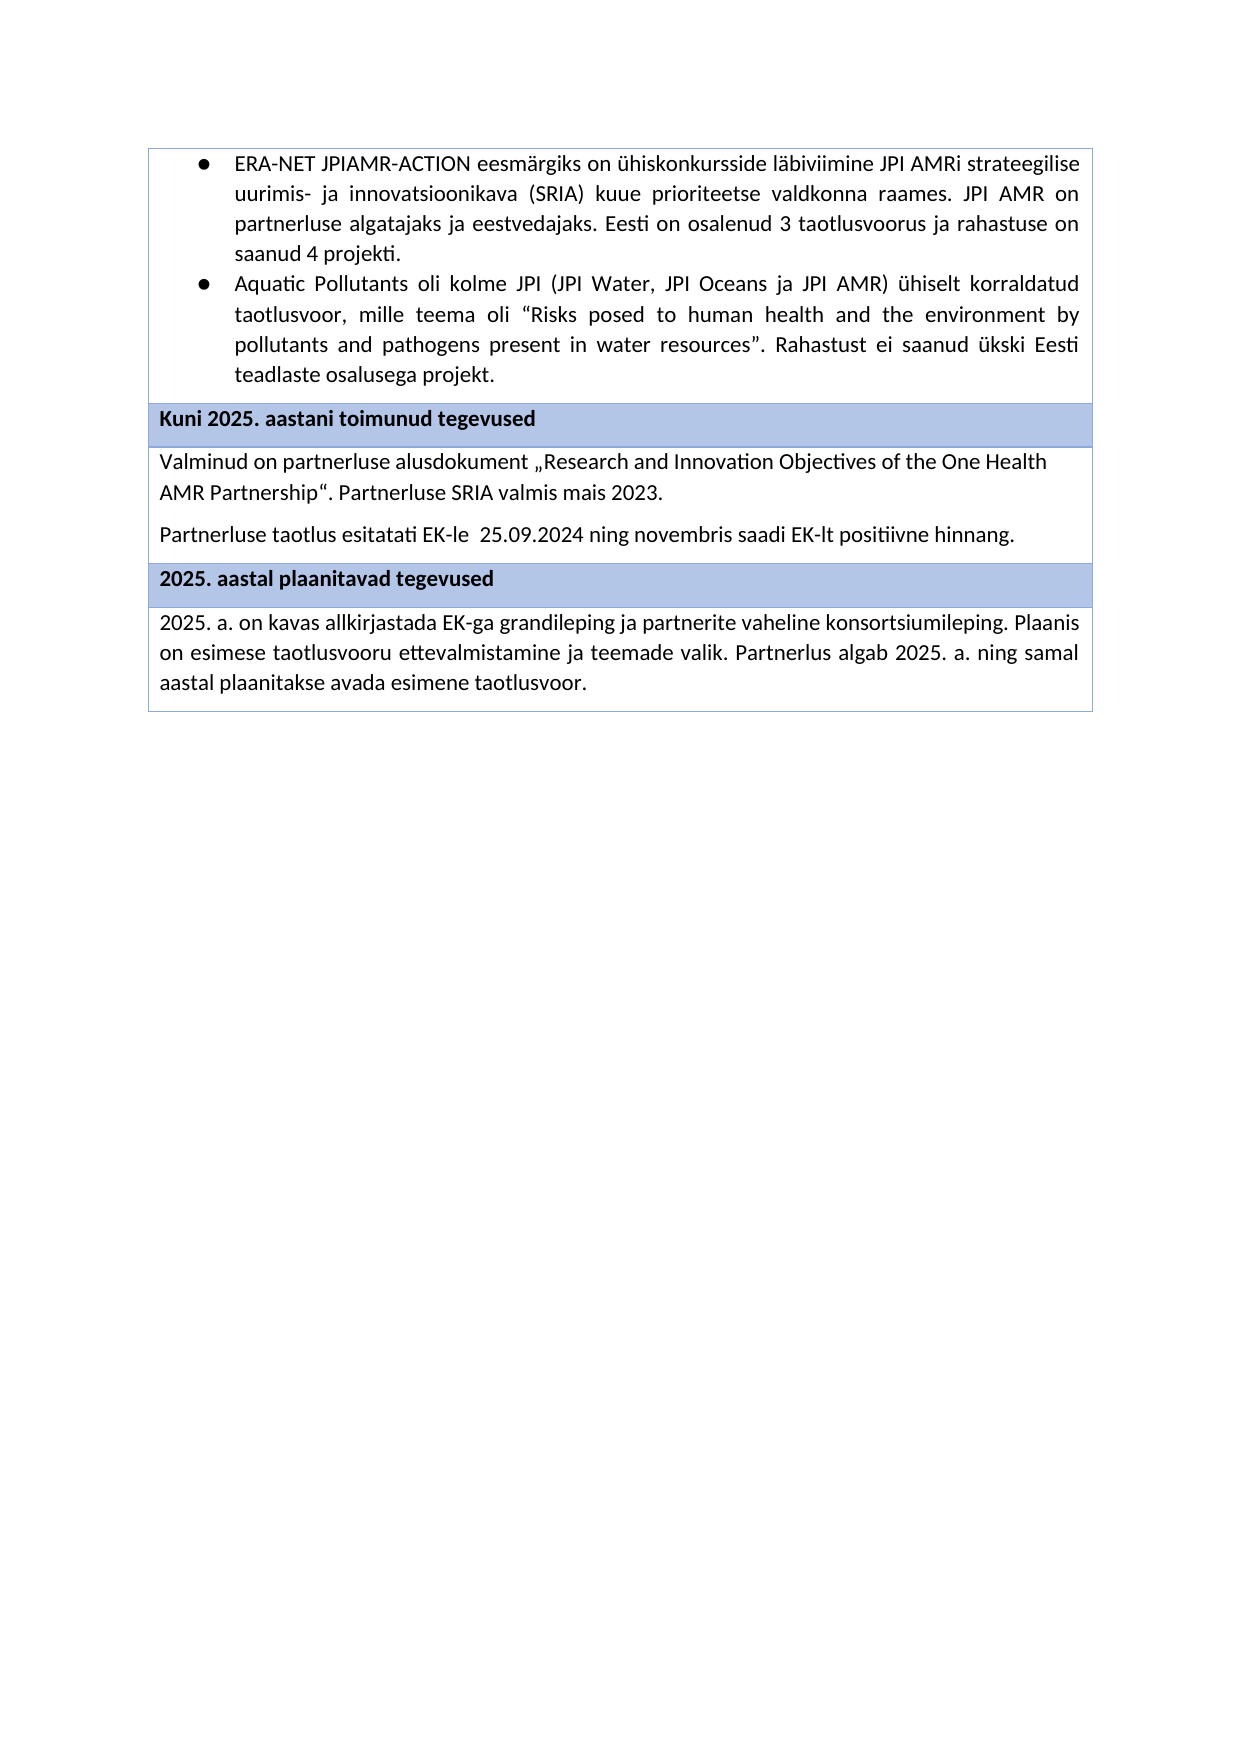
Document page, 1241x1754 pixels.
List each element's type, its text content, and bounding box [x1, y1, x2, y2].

table_cell ERA-NET JPIAMR-ACTION eesmärgiks on ühiskonkursside läbiviimine JPI AMRi strateegilise uurimis- ja innovatsioonikava (SRIA) kuue prioriteetse valdkonna raames. JPI AMR on partnerluse algatajaks ja eestvedajaks. Eesti on osalenud 3 taotlusvoorus ja rahastuse on saanud 4 projekti. Aquatic Pollutants oli kolme JPI (JPI Water, JPI Oceans ja JPI AMR) ühiselt korraldatud taotlusvoor, mille teema oli “Risks posed to human health and the environment by pollutants and pathogens present in water resources”. Rahastust ei saanud ükski Eesti teadlaste osalusega projekt. [149, 149, 1092, 403]
table_cell Kuni 2025. aastani toimunud tegevused [149, 404, 1092, 446]
table_cell 2025. a. on kavas allkirjastada EK-ga grandileping ja partnerite vaheline konsortsiumileping. Plaanis on esimese taotlusvooru ettevalmistamine ja teemade valik. Partnerlus algab 2025. a. ning samal aastal plaanitakse avada esimene taotlusvoor. [149, 608, 1092, 711]
table_cell 2025. aastal plaanitavad tegevused [149, 564, 1092, 607]
table_cell Valminud on partnerluse alusdokument „Research and Innovation Objectives of the One Health AMR Partnership“. Partnerluse SRIA valmis mais 2023. Partnerluse taotlus esitatati EK-le 25.09.2024 ning novembris saadi EK-lt positiivne hinnang. [149, 448, 1092, 563]
